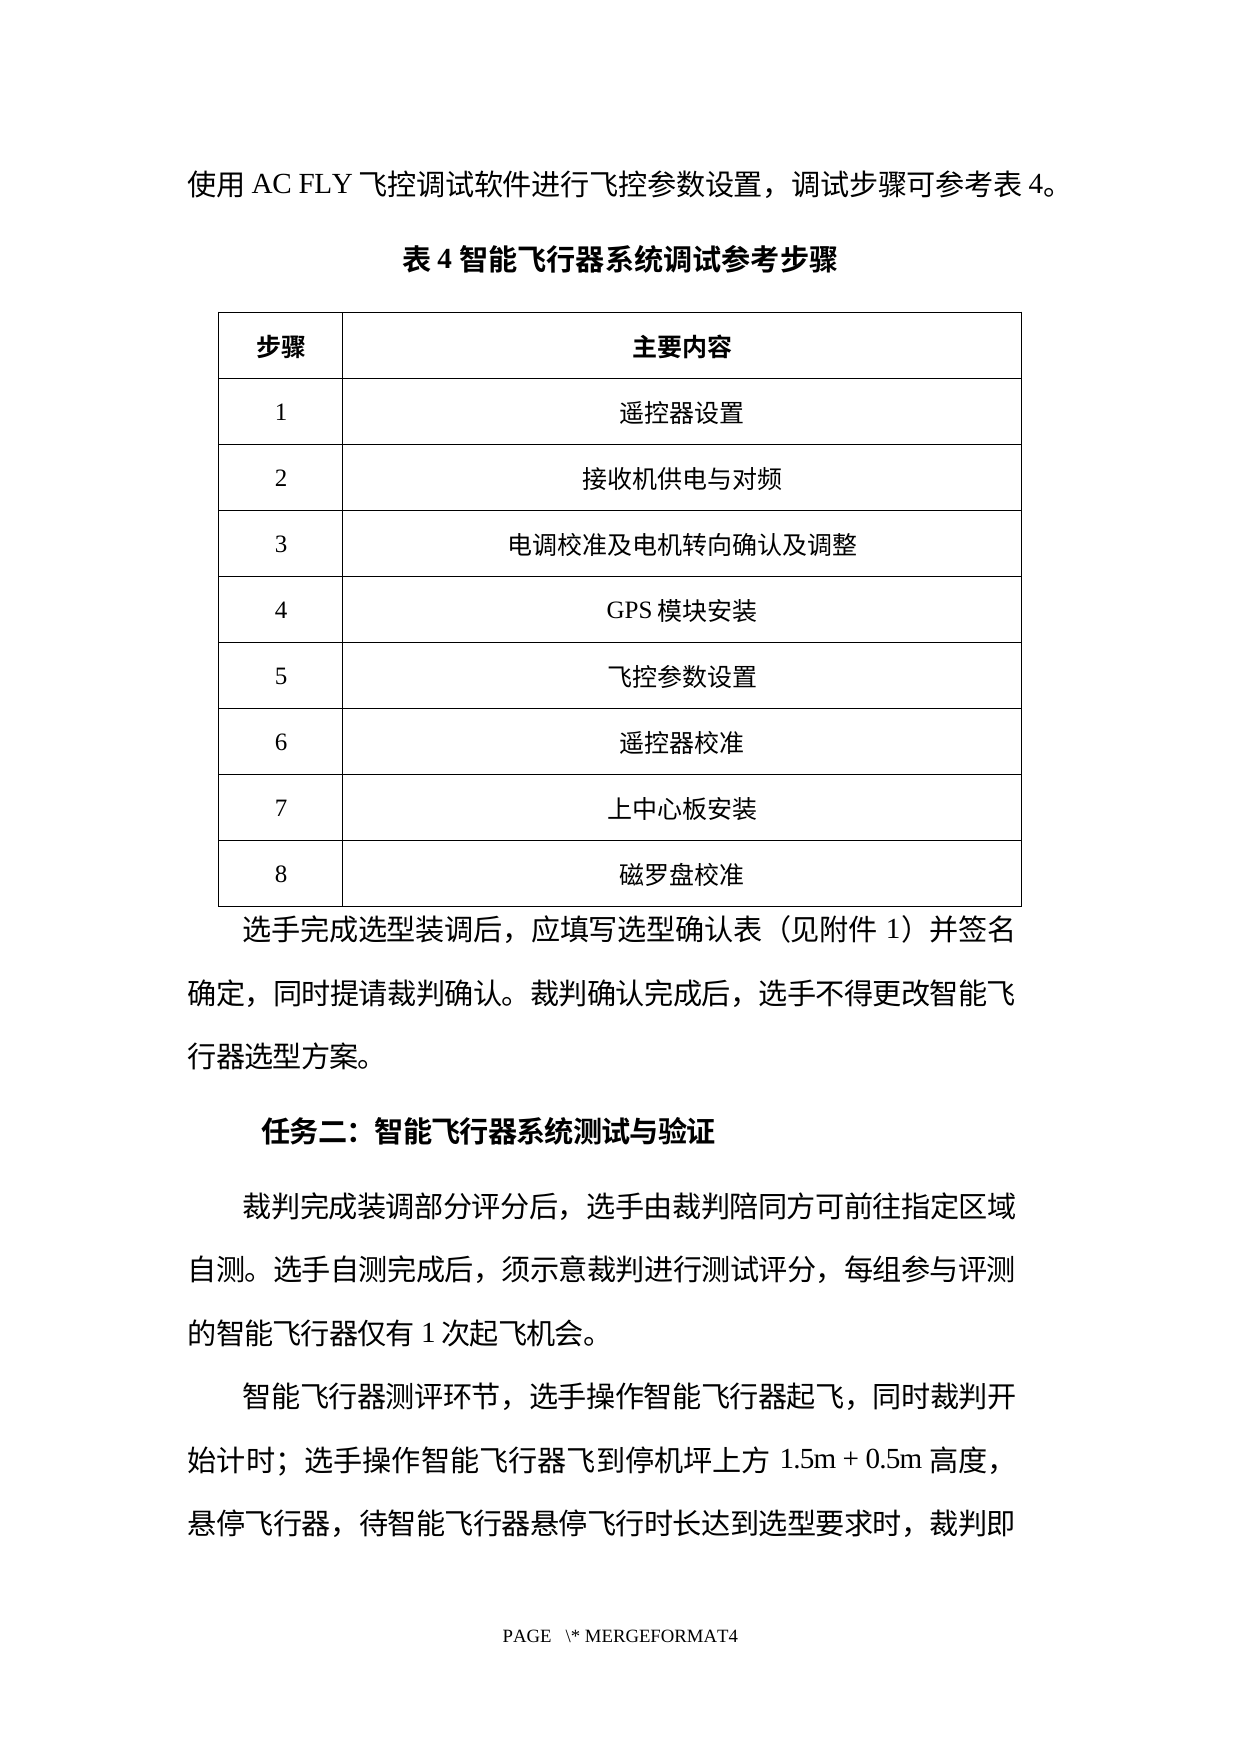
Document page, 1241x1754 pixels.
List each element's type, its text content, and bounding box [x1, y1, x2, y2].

table_header 主要内容 [343, 313, 1021, 378]
table_cell 6 [219, 709, 342, 774]
table_cell 磁罗盘校准 [343, 841, 1021, 906]
table_header 步骤 [219, 313, 342, 378]
table_cell 接收机供电与对频 [343, 445, 1021, 510]
table_cell 飞控参数设置 [343, 643, 1021, 708]
table_cell 5 [219, 643, 342, 708]
table_cell 遥控器校准 [343, 709, 1021, 774]
table_cell 上中心板安装 [343, 775, 1021, 840]
text 任务二：智能飞行器系统测试与验证 [203, 1097, 1017, 1162]
table_cell 遥控器设置 [343, 379, 1021, 444]
text 裁判完成装调部分评分后，选手由裁判陪同方可前往指定区域自测。选手自测完成后，须示意裁判进行测试评分，每组参与评测的智能飞行器仅有1次起飞机会。 [187, 1183, 1017, 1353]
table_cell 8 [219, 841, 342, 906]
table_cell 7 [219, 775, 342, 840]
table_cell 3 [219, 511, 342, 576]
table_cell 2 [219, 445, 342, 510]
table_cell GPS模块安装 [343, 577, 1021, 642]
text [187, 1374, 1017, 1543]
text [187, 162, 1053, 204]
table_cell 1 [219, 379, 342, 444]
table_cell 4 [219, 577, 342, 642]
table_cell 电调校准及电机转向确认及调整 [343, 511, 1021, 576]
text 表4 智能飞行器系统调试参考步骤 [187, 225, 1053, 290]
text 选手完成选型装调后，应填写选型确认表（见附件1）并签名确定，同时提请裁判确认。裁判确认完成后，选手不得更改智能飞行器选型方案。 [187, 907, 1017, 1076]
